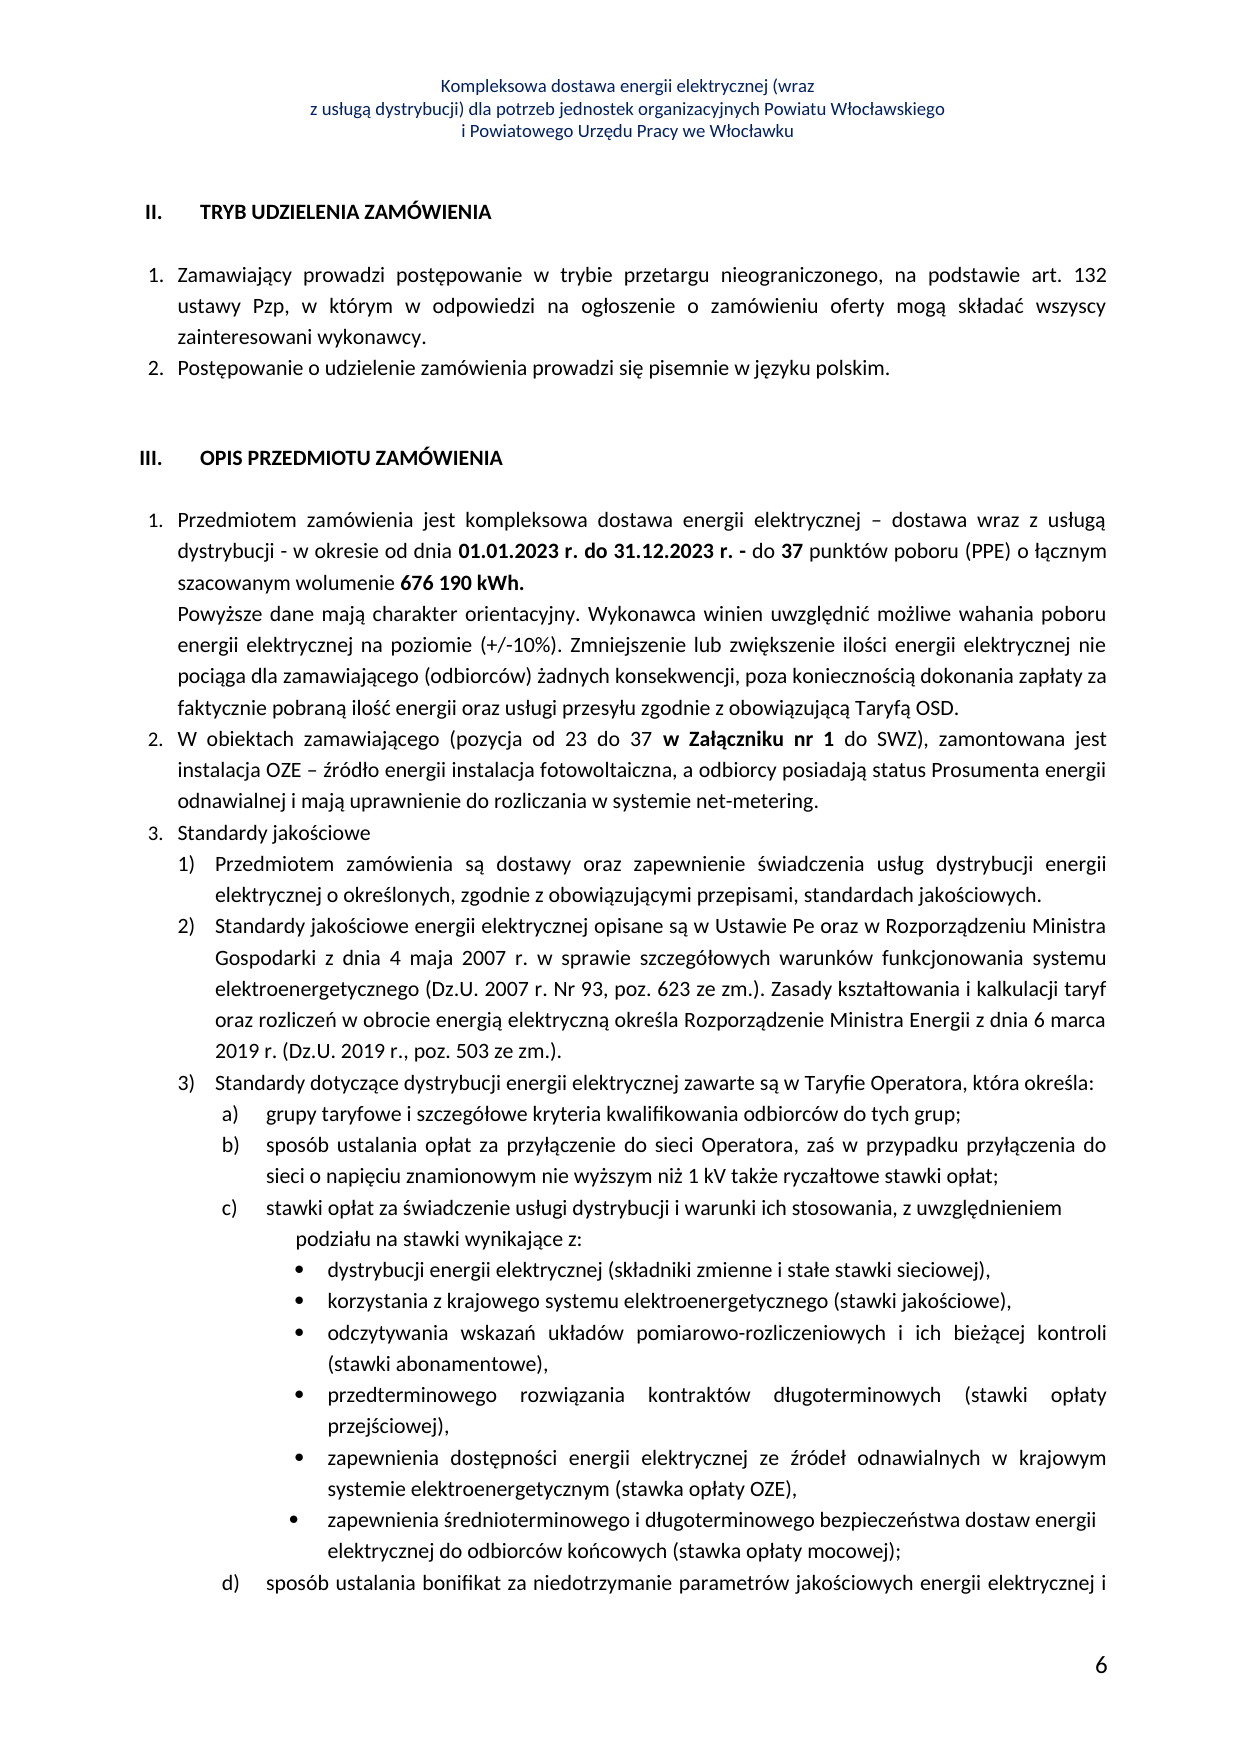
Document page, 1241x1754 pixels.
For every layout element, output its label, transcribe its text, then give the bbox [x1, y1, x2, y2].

list Przedmiotem zamówienia są dostawy oraz zapewnienie świadczenia usług dystrybucji energii elektrycznej o określonych, zgodnie z obowiązującymi przepisami, standardach jakościowych. [177, 845, 1107, 908]
subtitle OPIS PRZEDMIOTU ZAMÓWIENIA [162, 439, 1107, 470]
list odczytywania wskazań układów pomiarowo-rozliczeniowych i ich bieżącej kontroli (stawki abonamentowe), [295, 1314, 1107, 1377]
list Przedmiotem zamówienia jest kompleksowa dostawa energii elektrycznej – dostawa wraz z usługą dystrybucji - w okresie od dnia 01.01.2023 r. do 31.12.2023 r. - do 37 punktów poboru (PPE) o łącznym szacowanym wolumenie 676 190 kWh. [148, 502, 1107, 595]
subtitle TRYB UDZIELENIA ZAMÓWIENIA [162, 194, 1107, 225]
text Powyższe dane mają charakter orientacyjny. Wykonawca winien uwzględnić możliwe wahania poboru energii elektrycznej na poziomie (+/-10%). Zmniejszenie lub zwiększenie ilości energii elektrycznej nie pociąga dla zamawiającego (odbiorców) żadnych konsekwencji, poza koniecznością dokonania zapłaty za faktycznie pobraną ilość energii oraz usługi przesyłu zgodnie z obowiązującą Taryfą OSD. [177, 595, 1107, 720]
list Standardy jakościowe energii elektrycznej opisane są w Ustawie Pe oraz w Rozporządzeniu Ministra Gospodarki z dnia 4 maja 2007 r. w sprawie szczegółowych warunków funkcjonowania systemu elektroenergetycznego (Dz.U. 2007 r. Nr 93, poz. 623 ze zm.). Zasady kształtowania i kalkulacji taryf oraz rozliczeń w obrocie energią elektryczną określa Rozporządzenie Ministra Energii z dnia 6 marca 2019 r. (Dz.U. 2019 r., poz. 503 ze zm.). [177, 908, 1107, 1064]
list korzystania z krajowego systemu elektroenergetycznego (stawki jakościowe), [295, 1283, 1107, 1314]
list zapewnienia dostępności energii elektrycznej ze źródeł odnawialnych w krajowym systemie elektroenergetycznym (stawka opłaty OZE), [295, 1439, 1107, 1502]
list sposób ustalania opłat za przyłączenie do sieci Operatora, zaś w przypadku przyłączenia do sieci o napięciu znamionowym nie wyższym niż 1 kV także ryczałtowe stawki opłat; [222, 1127, 1107, 1189]
list Zamawiający prowadzi postępowanie w trybie przetargu nieograniczonego, na podstawie art. 132 ustawy Pzp, w którym w odpowiedzi na ogłoszenie o zamówieniu oferty mogą składać wszyscy zainteresowani wykonawcy. [148, 256, 1107, 350]
list dystrybucji energii elektrycznej (składniki zmienne i stałe stawki sieciowej), [295, 1252, 1107, 1283]
list W obiektach zamawiającego (pozycja od 23 do 37 w Załączniku nr 1 do SWZ), zamontowana jest instalacja OZE – źródło energii instalacja fotowoltaiczna, a odbiorcy posiadają status Prosumenta energii odnawialnej i mają uprawnienie do rozliczania w systemie net-metering. [148, 720, 1107, 814]
list grupy taryfowe i szczegółowe kryteria kwalifikowania odbiorców do tych grup; [222, 1095, 1107, 1127]
list Postępowanie o udzielenie zamówienia prowadzi się pisemnie w języku polskim. [148, 350, 1107, 381]
list Standardy jakościowe [148, 814, 1107, 845]
list przedterminowego rozwiązania kontraktów długoterminowych (stawki opłaty przejściowej), [295, 1377, 1107, 1439]
list zapewnienia średnioterminowego i długoterminowego bezpieczeństwa dostaw energii elektrycznej do odbiorców końcowych (stawka opłaty mocowej); [290, 1502, 1107, 1564]
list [222, 1564, 1107, 1595]
list stawki opłat za świadczenie usługi dystrybucji i warunki ich stosowania, z uwzględnieniem podziału na stawki wynikające z: [222, 1189, 1107, 1252]
list Standardy dotyczące dystrybucji energii elektrycznej zawarte są w Taryfie Operatora, która określa: [177, 1064, 1107, 1095]
